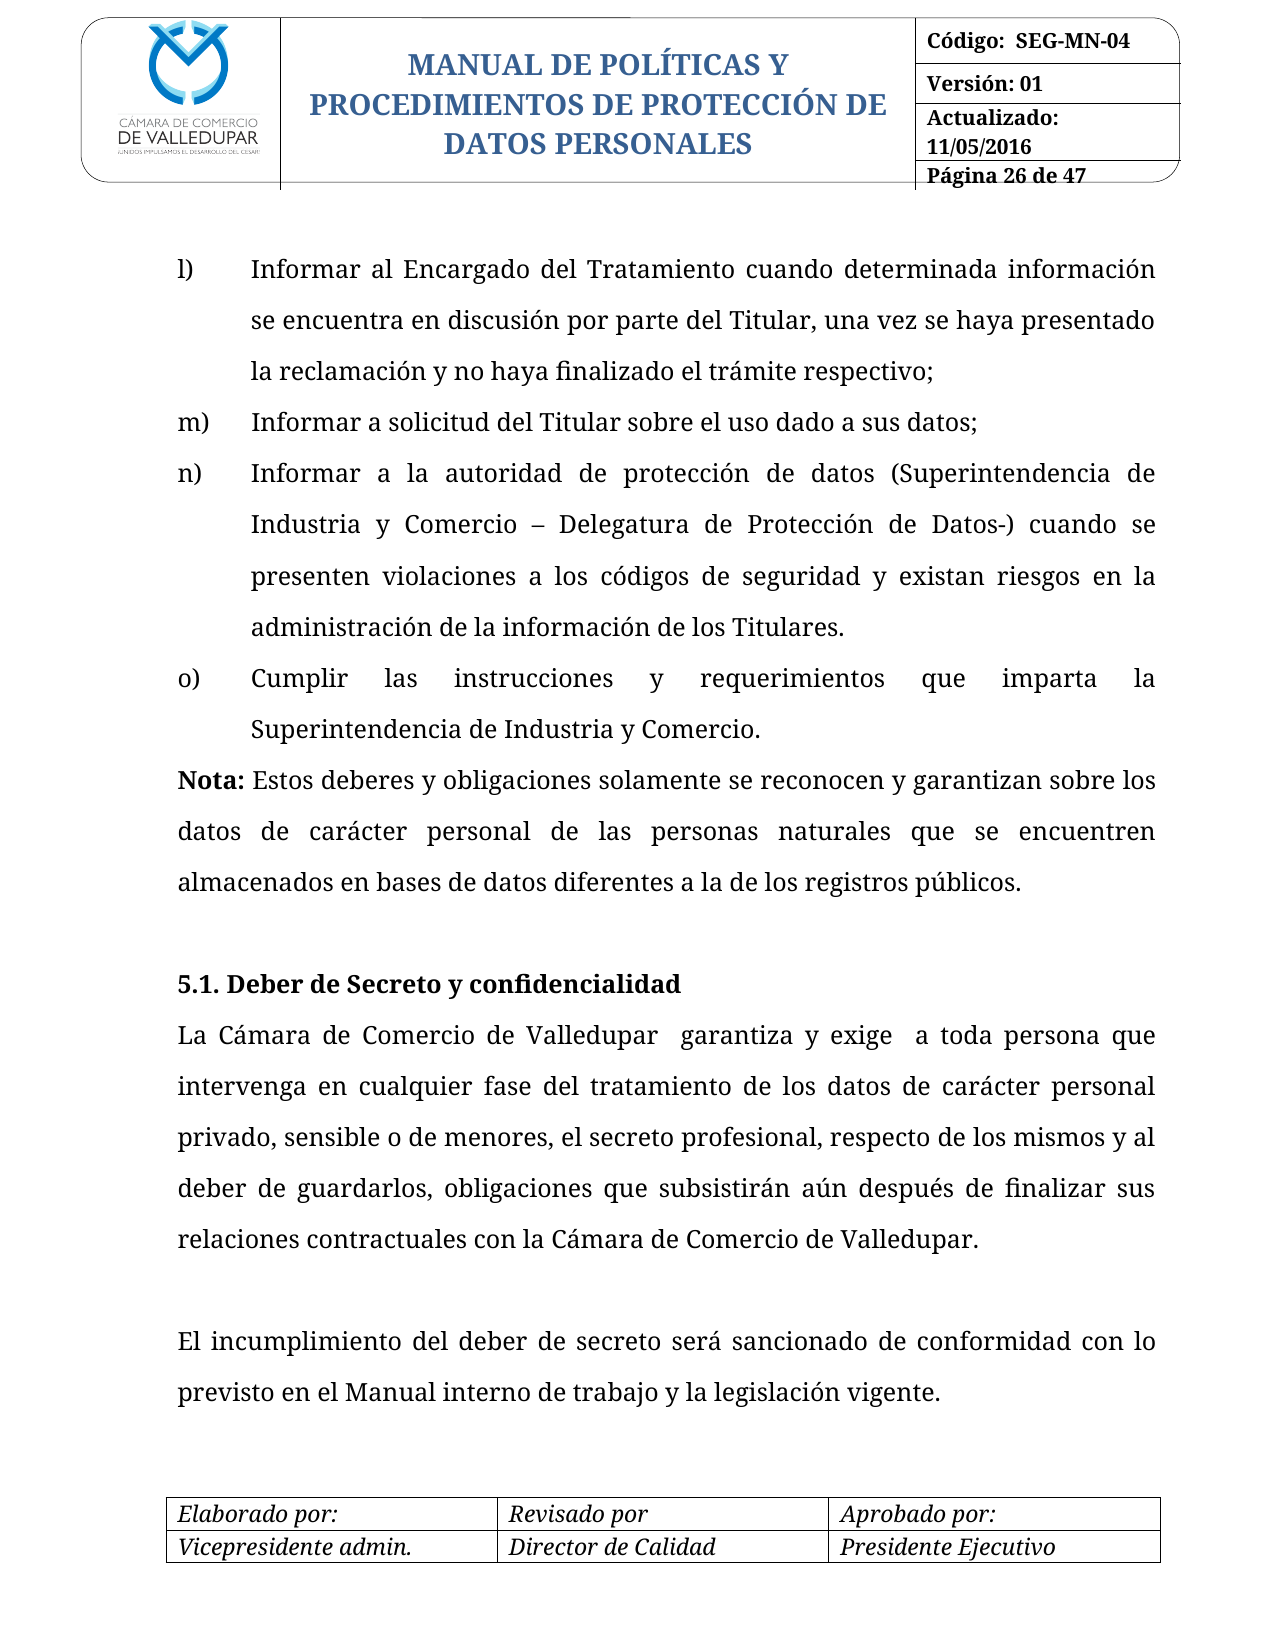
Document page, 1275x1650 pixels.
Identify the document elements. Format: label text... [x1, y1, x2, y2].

text La Cámara de Comercio de Valledupar garantiza y exige a toda persona que intervenga en cualquier fase del tratamiento de los datos de carácter personal privado, sensible o de menores, el secreto profesional, respecto de los mismos y al deber de guardarlos, obligaciones que subsistirán aún después de finalizar sus relaciones contractuales con la Cámara de Comercio de Valledupar. [177, 1018, 1157, 1256]
text l) Informar al Encargado del Tratamiento cuando determinada información se encuentra en discusión por parte del Titular, una vez se haya presentado la reclamación y no haya finalizado el trámite respectivo; [177, 252, 1157, 388]
text Nota: Estos deberes y obligaciones solamente se reconocen y garantizan sobre los datos de carácter personal de las personas naturales que se encuentren almacenados en bases de datos diferentes a la de los registros públicos. [177, 762, 1157, 898]
text n) Informar a la autoridad de protección de datos (Superintendencia de Industria y Comercio – Delegatura de Protección de Datos-) cuando se presenten violaciones a los códigos de seguridad y existan riesgos en la administración de la información de los Titulares. [177, 456, 1157, 643]
text o) Cumplir las instrucciones y requerimientos que imparta la Superintendencia de Industria y Comercio. [177, 660, 1157, 745]
text m) Informar a solicitud del Titular sobre el uso dado a sus datos; [177, 405, 1157, 439]
text 5.1. Deber de Secreto y confidencialidad [177, 967, 1157, 1001]
text El incumplimiento del deber de secreto será sancionado de conformidad con lo previsto en el Manual interno de trabajo y la legislación vigente. [177, 1324, 1157, 1409]
picture [117, 20, 260, 154]
